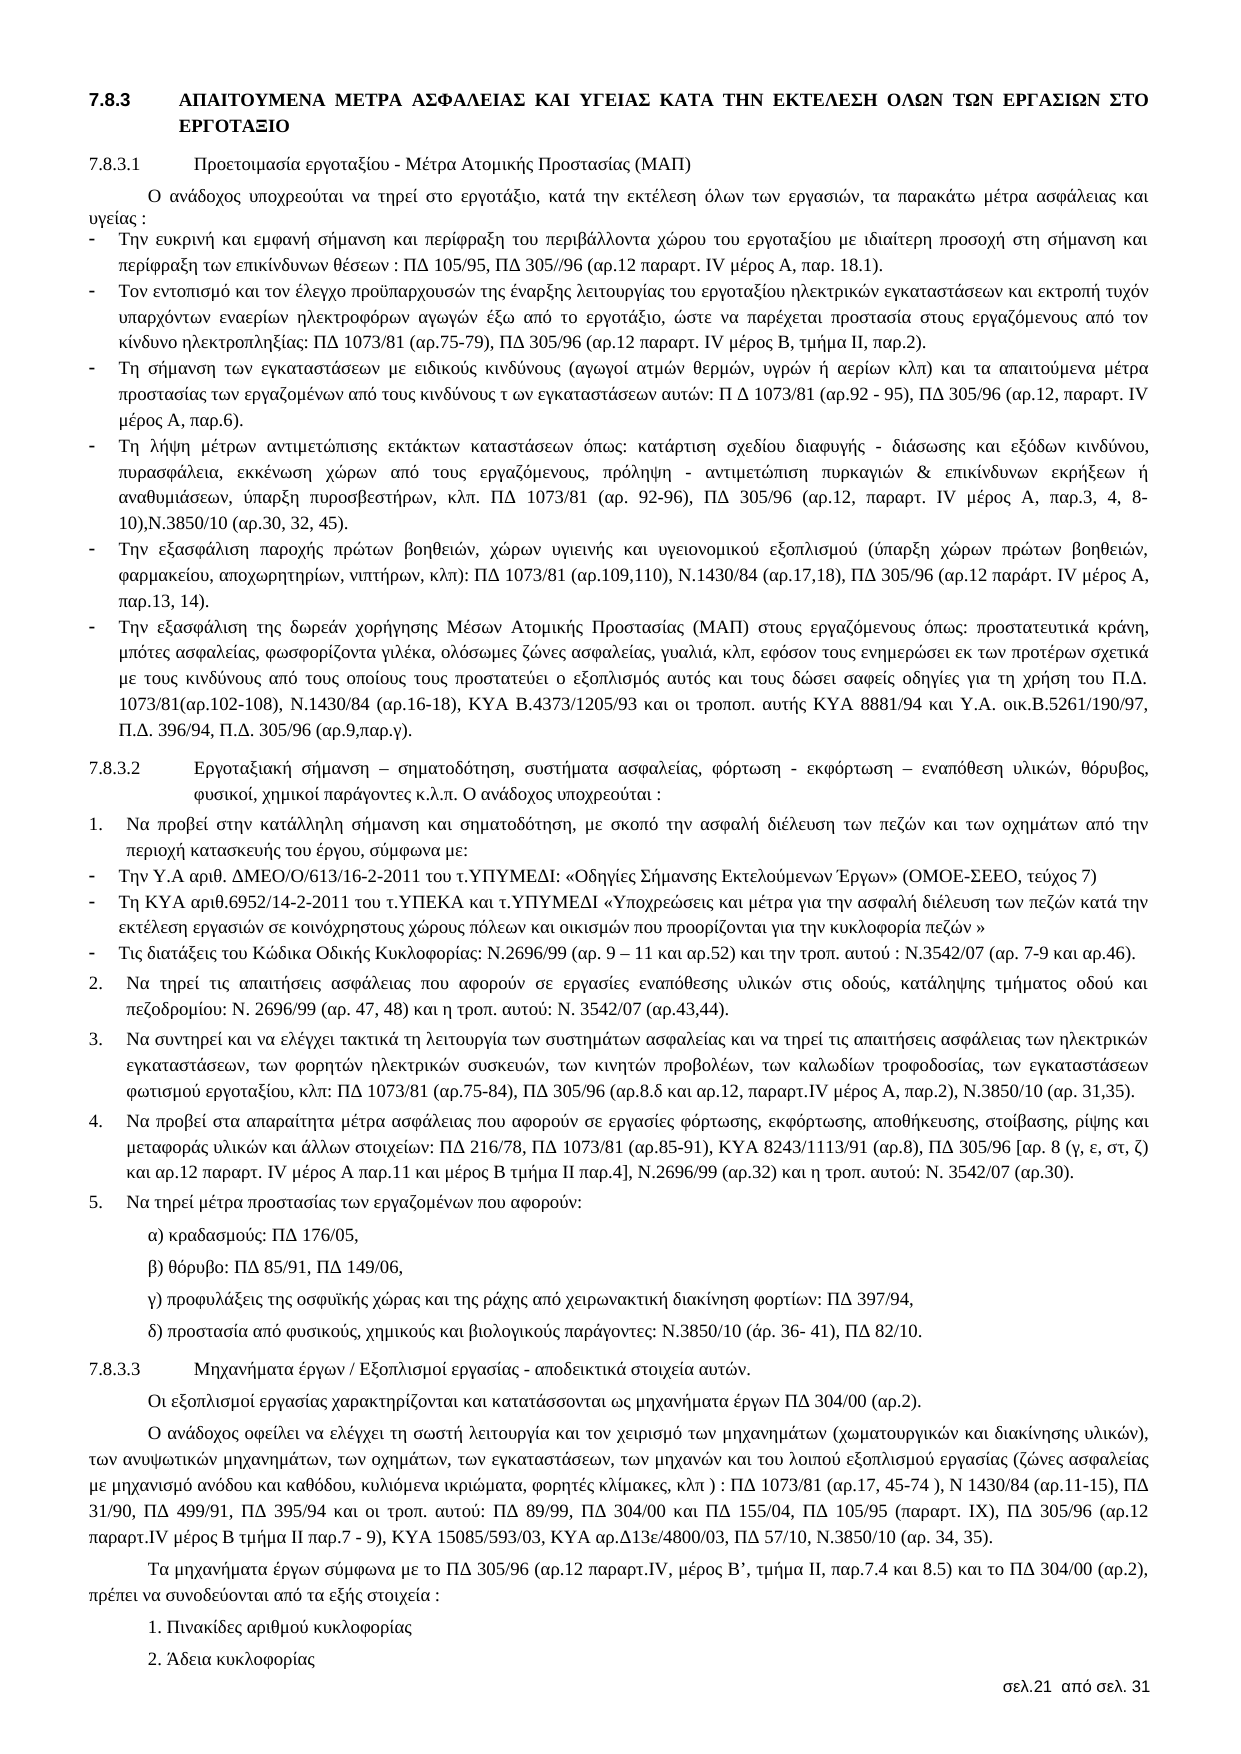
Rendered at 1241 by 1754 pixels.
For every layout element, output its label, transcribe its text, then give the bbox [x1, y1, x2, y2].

text Την ευκρινή και εμφανή σήμανση και περίφραξη του περιβάλλοντα χώρου του εργοταξίου με ιδιαίτερη προσοχή στη σήμανση και περίφραξη των επικίνδυνων θέσεων : ΠΔ 105/95, ΠΔ 305//96 (αρ.12 παραρτ. IV μέρος Α, παρ. 18.1). [89, 228, 1150, 276]
list Να προβεί στα απαραίτητα μέτρα ασφάλειας που αφορούν σε εργασίες φόρτωσης, εκφόρτωσης, αποθήκευσης, στοίβασης, ρίψης και μεταφοράς υλικών και άλλων στοιχείων: ΠΔ 216/78, ΠΔ 1073/81 (αρ.85-91), ΚΥΑ 8243/1113/91 (αρ.8), ΠΔ 305/96 [αρ. 8 (γ, ε, στ, ζ) και αρ.12 παραρτ. IV μέρος Α παρ.11 και μέρος Β τμήμα ΙΙ παρ.4], Ν.2696/99 (αρ.32) και η τροπ. αυτού: Ν. 3542/07 (αρ.30). [89, 1110, 1150, 1183]
text Τη λήψη μέτρων αντιμετώπισης εκτάκτων καταστάσεων όπως: κατάρτιση σχεδίου διαφυγής - διάσωσης και εξόδων κινδύνου, πυρασφάλεια, εκκένωση χώρων από τους εργαζόμενους, πρόληψη - αντιμετώπιση πυρκαγιών & επικίνδυνων εκρήξεων ή αναθυμιάσεων, ύπαρξη πυροσβεστήρων, κλπ. ΠΔ 1073/81 (αρ. 92-96), ΠΔ 305/96 (αρ.12, παραρτ. IV μέρος Α, παρ.3, 4, 8-10),Ν.3850/10 (αρ.30, 32, 45). [89, 435, 1150, 534]
text β) θόρυβο: ΠΔ 85/91, ΠΔ 149/06, [89, 1256, 1150, 1277]
text γ) προφυλάξεις της οσφυϊκής χώρας και της ράχης από χειρωνακτική διακίνηση φορτίων: ΠΔ 397/94, [89, 1288, 1150, 1309]
text Οι εξοπλισμοί εργασίας χαρακτηρίζονται και κατατάσσονται ως μηχανήματα έργων ΠΔ 304/00 (αρ.2). [89, 1390, 1150, 1412]
text Την εξασφάλιση παροχής πρώτων βοηθειών, χώρων υγιεινής και υγειονομικού εξοπλισμού (ύπαρξη χώρων πρώτων βοηθειών, φαρμακείου, αποχωρητηρίων, νιπτήρων, κλπ): ΠΔ 1073/81 (αρ.109,110), Ν.1430/84 (αρ.17,18), ΠΔ 305/96 (αρ.12 παράρτ. IV μέρος Α, παρ.13, 14). [89, 538, 1150, 611]
text Τη σήμανση των εγκαταστάσεων με ειδικούς κινδύνους (αγωγοί ατμών θερμών, υγρών ή αερίων κλπ) και τα απαιτούμενα μέτρα προστασίας των εργαζομένων από τους κινδύνους τ ων εγκαταστάσεων αυτών: Π Δ 1073/81 (αρ.92 - 95), ΠΔ 305/96 (αρ.12, παραρτ. IV μέρος Α, παρ.6). [89, 357, 1150, 431]
text Ο ανάδοχος υποχρεούται να τηρεί στο εργοτάξιο, κατά την εκτέλεση όλων των εργασιών, τα παρακάτω μέτρα ασφάλειας και υγείας : [89, 185, 1150, 228]
list Να τηρεί μέτρα προστασίας των εργαζομένων που αφορούν: [89, 1191, 1150, 1213]
text Την εξασφάλιση της δωρεάν χορήγησης Μέσων Ατομικής Προστασίας (ΜΑΠ) στους εργαζόμενους όπως: προστατευτικά κράνη, μπότες ασφαλείας, φωσφορίζοντα γιλέκα, ολόσωμες ζώνες ασφαλείας, γυαλιά, κλπ, εφόσον τους ενημερώσει εκ των προτέρων σχετικά με τους κινδύνους από τους οποίους τους προστατεύει ο εξοπλισμός αυτός και τους δώσει σαφείς οδηγίες για τη χρήση του Π.Δ. 1073/81(αρ.102-108), Ν.1430/84 (αρ.16-18), ΚΥΑ Β.4373/1205/93 και οι τροποπ. αυτής ΚΥΑ 8881/94 και Υ.Α. οικ.Β.5261/190/97, Π.Δ. 396/94, Π.Δ. 305/96 (αρ.9,παρ.γ). [89, 616, 1150, 741]
text Τις διατάξεις του Κώδικα Οδικής Κυκλοφορίας: Ν.2696/99 (αρ. 9 – 11 και αρ.52) και την τροπ. αυτού : Ν.3542/07 (αρ. 7-9 και αρ.46). [89, 942, 1150, 964]
text Τη ΚΥΑ αριθ.6952/14-2-2011 του τ.ΥΠΕΚΑ και τ.ΥΠΥΜΕΔΙ «Υποχρεώσεις και μέτρα για την ασφαλή διέλευση των πεζών κατά την εκτέλεση εργασιών σε κοινόχρηστους χώρους πόλεων και οικισμών που προορίζονται για την κυκλοφορία πεζών » [89, 891, 1150, 938]
list Να προβεί στην κατάλληλη σήμανση και σηματοδότηση, με σκοπό την ασφαλή διέλευση των πεζών και των οχημάτων από την περιοχή κατασκευής του έργου, σύμφωνα με: [89, 813, 1150, 861]
text Την Υ.Α αριθ. ΔΜΕΟ/Ο/613/16-2-2011 του τ.ΥΠΥΜΕΔΙ: «Οδηγίες Σήμανσης Εκτελούμενων Έργων» (ΟΜΟΕ-ΣΕΕΟ, τεύχος 7) [89, 865, 1150, 886]
subtitle ΑΠΑΙΤΟΥΜΕΝΑ ΜΕΤΡΑ ΑΣΦΑΛΕΙΑΣ ΚΑΙ ΥΓΕΙΑΣ ΚΑΤΑ ΤΗΝ ΕΚΤΕΛΕΣΗ ΟΛΩΝ ΤΩΝ ΕΡΓΑΣΙΩΝ ΣΤΟ ΕΡΓΟΤΑΞΙΟ [89, 89, 1150, 136]
text Ο ανάδοχος οφείλει να ελέγχει τη σωστή λειτουργία και τον χειρισμό των μηχανημάτων (χωματουργικών και διακίνησης υλικών), των ανυψωτικών μηχανημάτων, των οχημάτων, των εγκαταστάσεων, των μηχανών και του λοιπού εξοπλισμού εργασίας (ζώνες ασφαλείας με μηχανισμό ανόδου και καθόδου, κυλιόμενα ικριώματα, φορητές κλίμακες, κλπ ) : ΠΔ 1073/81 (αρ.17, 45-74 ), Ν 1430/84 (αρ.11-15), ΠΔ 31/90, ΠΔ 499/91, ΠΔ 395/94 και οι τροπ. αυτού: ΠΔ 89/99, ΠΔ 304/00 και ΠΔ 155/04, ΠΔ 105/95 (παραρτ. IX), ΠΔ 305/96 (αρ.12 παραρτ.IV μέρος Β τμήμα ΙΙ παρ.7 - 9), ΚΥΑ 15085/593/03, ΚΥΑ αρ.Δ13ε/4800/03, ΠΔ 57/10, Ν.3850/10 (αρ. 34, 35). [89, 1422, 1150, 1547]
text α) κραδασμούς: ΠΔ 176/05, [89, 1223, 1150, 1245]
subtitle Προετοιμασία εργοταξίου - Μέτρα Ατομικής Προστασίας (ΜΑΠ) [89, 153, 1150, 174]
text 1. Πινακίδες αριθμού κυκλοφορίας [89, 1616, 1150, 1637]
text 2. Άδεια κυκλοφορίας [89, 1648, 1150, 1669]
list Να συντηρεί και να ελέγχει τακτικά τη λειτουργία των συστημάτων ασφαλείας και να τηρεί τις απαιτήσεις ασφάλειας των ηλεκτρικών εγκαταστάσεων, των φορητών ηλεκτρικών συσκευών, των κινητών προβολέων, των καλωδίων τροφοδοσίας, των εγκαταστάσεων φωτισμού εργοταξίου, κλπ: ΠΔ 1073/81 (αρ.75-84), ΠΔ 305/96 (αρ.8.δ και αρ.12, παραρτ.IV μέρος Α, παρ.2), Ν.3850/10 (αρ. 31,35). [89, 1028, 1150, 1101]
list Να τηρεί τις απαιτήσεις ασφάλειας που αφορούν σε εργασίες εναπόθεσης υλικών στις οδούς, κατάληψης τμήματος οδού και πεζοδρομίου: Ν. 2696/99 (αρ. 47, 48) και η τροπ. αυτού: Ν. 3542/07 (αρ.43,44). [89, 972, 1150, 1020]
subtitle Μηχανήματα έργων / Εξοπλισμοί εργασίας - αποδεικτικά στοιχεία αυτών. [89, 1358, 1150, 1380]
text Τα μηχανήματα έργων σύμφωνα με το ΠΔ 305/96 (αρ.12 παραρτ.IV, μέρος Β’, τμήμα ΙΙ, παρ.7.4 και 8.5) και το ΠΔ 304/00 (αρ.2), πρέπει να συνοδεύονται από τα εξής στοιχεία : [89, 1558, 1150, 1605]
text Τον εντοπισμό και τον έλεγχο προϋπαρχουσών της έναρξης λειτουργίας του εργοταξίου ηλεκτρικών εγκαταστάσεων και εκτροπή τυχόν υπαρχόντων εναερίων ηλεκτροφόρων αγωγών έξω από το εργοτάξιο, ώστε να παρέχεται προστασία στους εργαζόμενους από τον κίνδυνο ηλεκτροπληξίας: ΠΔ 1073/81 (αρ.75-79), ΠΔ 305/96 (αρ.12 παραρτ. IV μέρος Β, τμήμα II, παρ.2). [89, 280, 1150, 353]
subtitle Εργοταξιακή σήμανση – σηματοδότηση, συστήματα ασφαλείας, φόρτωση - εκφόρτωση – εναπόθεση υλικών, θόρυβος, φυσικοί, χημικοί παράγοντες κ.λ.π. Ο ανάδοχος υποχρεούται : [89, 757, 1150, 805]
text δ) προστασία από φυσικούς, χημικούς και βιολογικούς παράγοντες: Ν.3850/10 (άρ. 36- 41), ΠΔ 82/10. [89, 1320, 1150, 1341]
